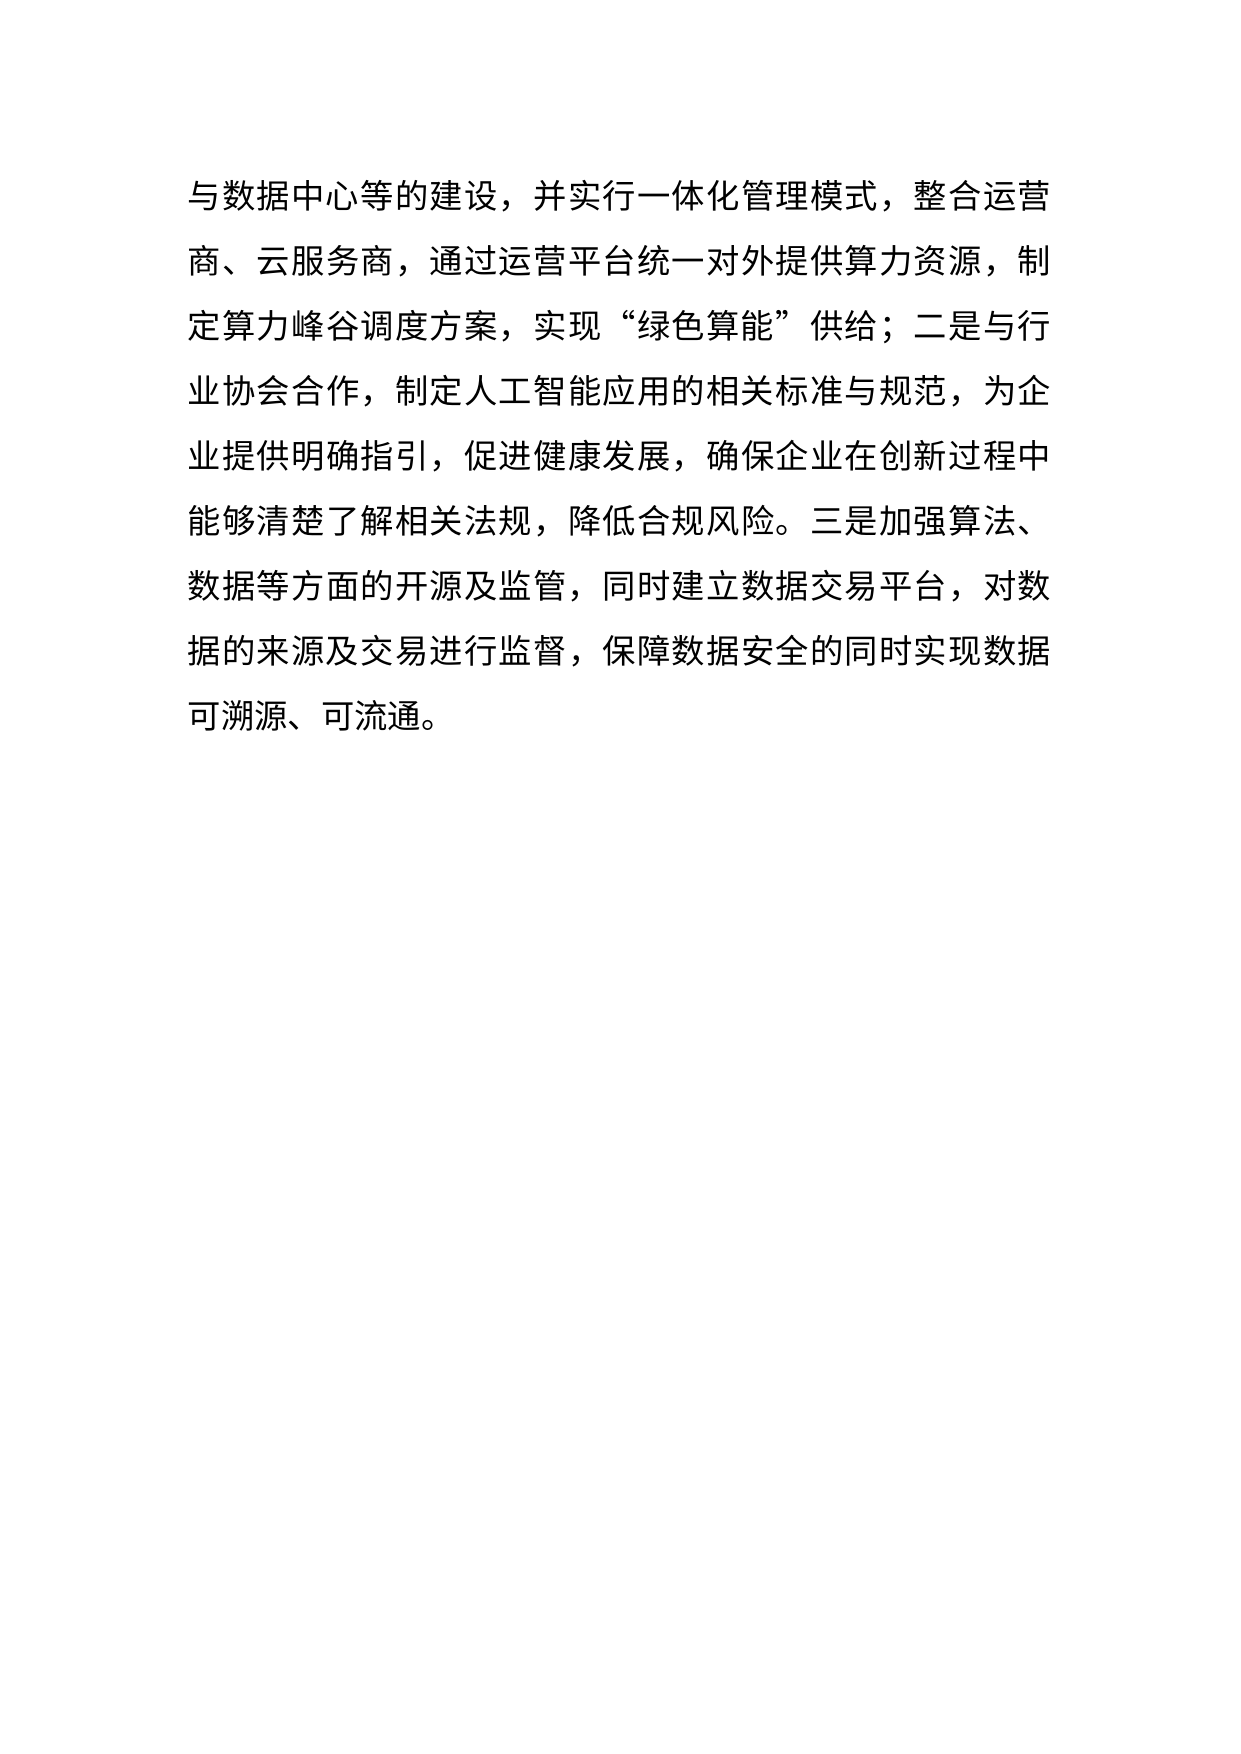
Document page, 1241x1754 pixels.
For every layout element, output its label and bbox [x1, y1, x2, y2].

text [187, 162, 1053, 747]
